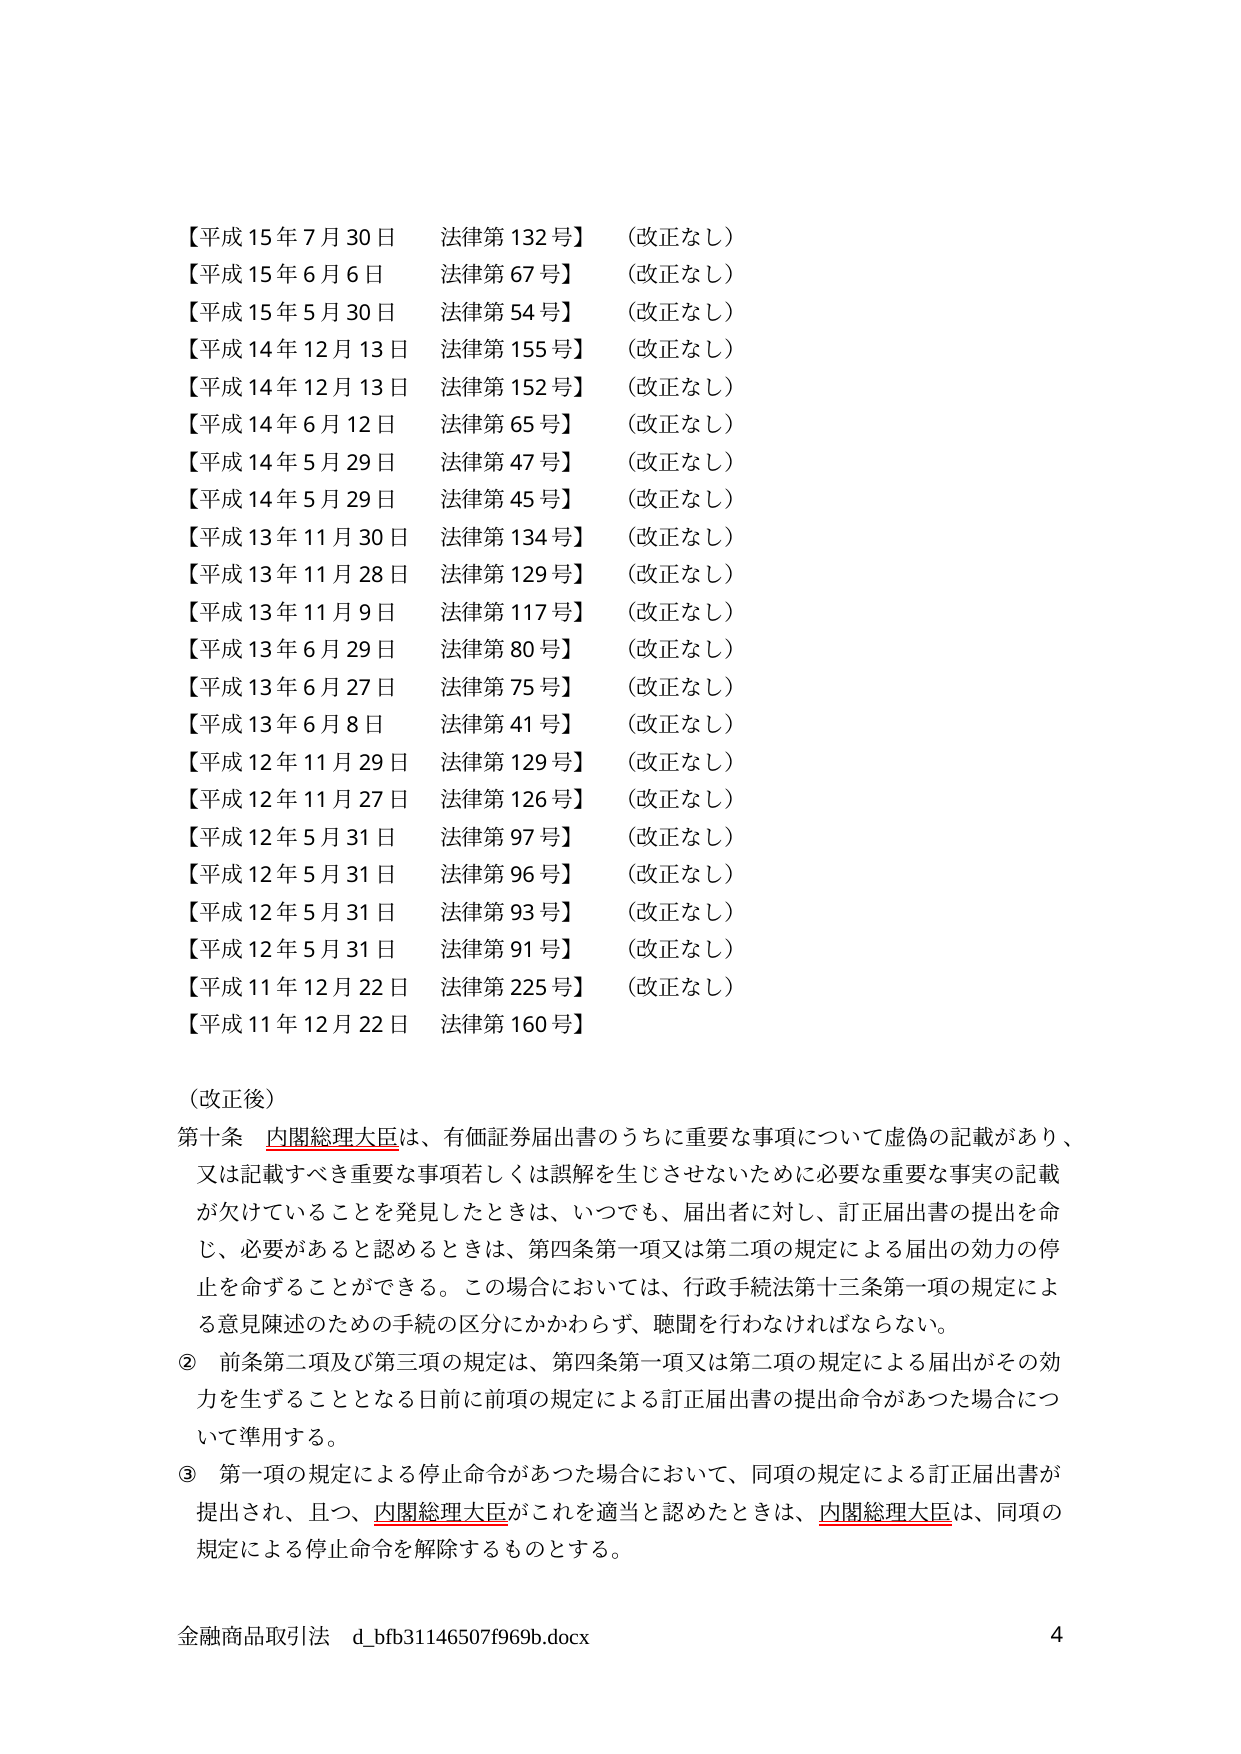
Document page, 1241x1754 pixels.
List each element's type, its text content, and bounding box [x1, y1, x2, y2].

text 【平成12年5月31日 法律第96号】 （改正なし） [177, 854, 1063, 892]
text 【平成13年6月29日 法律第80号】 （改正なし） [177, 629, 1063, 667]
text 【平成15年7月30日 法律第132号】 （改正なし） [177, 217, 1063, 254]
text 【平成14年5月29日 法律第47号】 （改正なし） [177, 442, 1063, 479]
text 【平成11年12月22日 法律第160号】 [177, 1004, 1063, 1042]
text 【平成13年11月30日 法律第134号】 （改正なし） [177, 517, 1063, 554]
text 【平成12年5月31日 法律第97号】 （改正なし） [177, 817, 1063, 854]
text 【平成14年5月29日 法律第45号】 （改正なし） [177, 479, 1063, 517]
text （改正後） [177, 1079, 1063, 1117]
text 【平成13年11月28日 法律第129号】 （改正なし） [177, 554, 1063, 592]
text 【平成14年12月13日 法律第155号】 （改正なし） [177, 329, 1063, 367]
text 【平成12年11月27日 法律第126号】 （改正なし） [177, 779, 1063, 817]
text 第十条 内閣総理大臣は、有価証券届出書のうちに重要な事項について虚偽の記載があり、又は記載すべき重要な事項若しくは誤解を生じさせないために必要な重要な事実の記載が欠けていることを発見したときは、いつでも、届出者に対し、訂正届出書の提出を命じ、必要があると認めるときは、第四条第一項又は第二項の規定による届出の効力の停止を命ずることができる。この場合においては、行政手続法第十三条第一項の規定による意見陳述のための手続の区分にかかわらず、聴聞を行わなければならない。 [177, 1117, 1063, 1342]
text ② 前条第二項及び第三項の規定は、第四条第一項又は第二項の規定による届出がその効力を生ずることとなる日前に前項の規定による訂正届出書の提出命令があつた場合について準用する。 [177, 1342, 1063, 1454]
text 【平成14年6月12日 法律第65号】 （改正なし） [177, 404, 1063, 442]
text 【平成14年12月13日 法律第152号】 （改正なし） [177, 367, 1063, 404]
text 【平成13年11月9日 法律第117号】 （改正なし） [177, 592, 1063, 629]
text 【平成13年6月27日 法律第75号】 （改正なし） [177, 667, 1063, 704]
text 【平成12年11月29日 法律第129号】 （改正なし） [177, 742, 1063, 779]
text 【平成11年12月22日 法律第225号】 （改正なし） [177, 967, 1063, 1004]
text 【平成15年6月6日 法律第67号】 （改正なし） [177, 254, 1063, 292]
text 【平成13年6月8日 法律第41号】 （改正なし） [177, 704, 1063, 742]
text 【平成15年5月30日 法律第54号】 （改正なし） [177, 292, 1063, 329]
text 【平成12年5月31日 法律第93号】 （改正なし） [177, 892, 1063, 929]
text 【平成12年5月31日 法律第91号】 （改正なし） [177, 929, 1063, 967]
text ③ 第一項の規定による停止命令があつた場合において、同項の規定による訂正届出書が提出され、且つ、内閣総理大臣がこれを適当と認めたときは、内閣総理大臣は、同項の規定による停止命令を解除するものとする。 [177, 1454, 1063, 1567]
